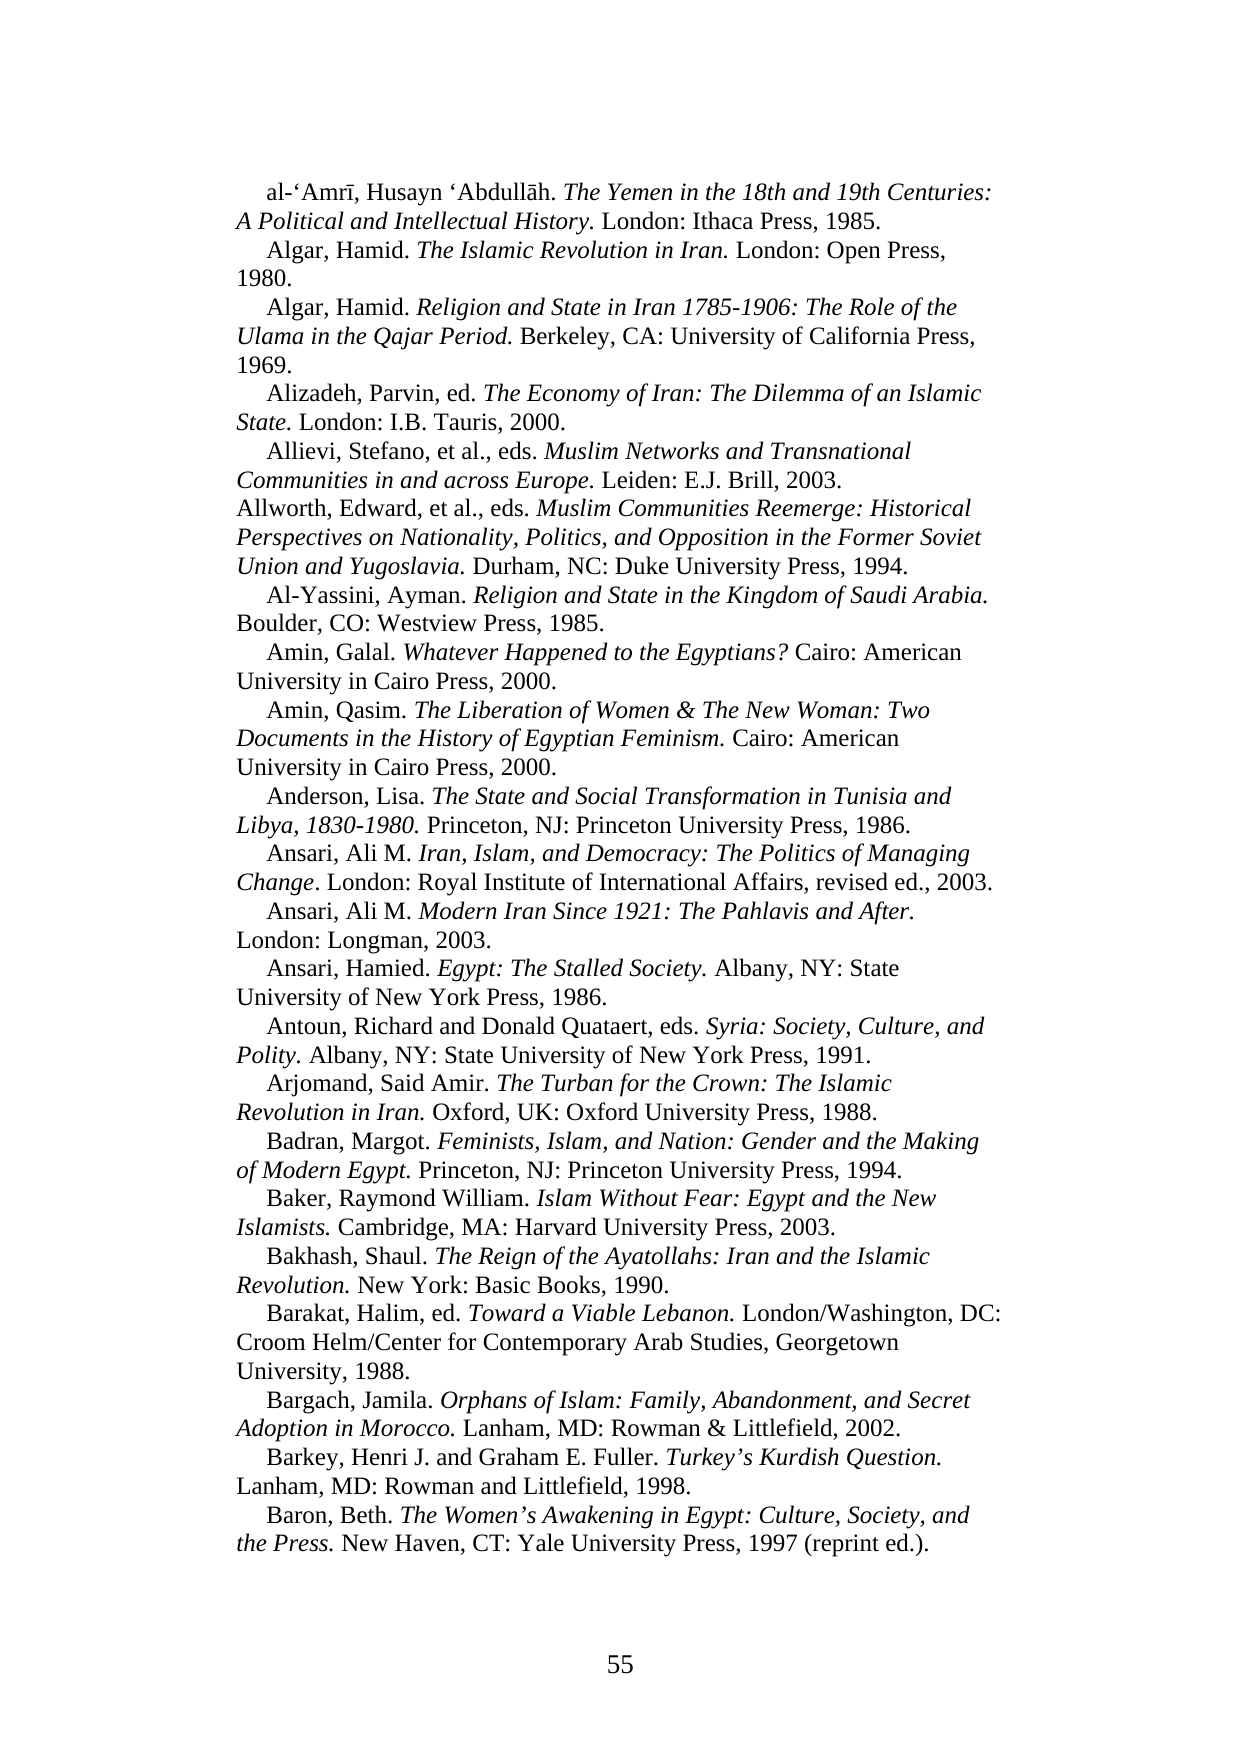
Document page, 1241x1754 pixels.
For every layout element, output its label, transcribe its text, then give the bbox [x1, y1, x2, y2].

text Barkey, Henri J. and Graham E. Fuller. Turkey’s Kurdish Question. Lanham, MD: Rowman and Littlefield, 1998. [236, 1442, 1004, 1500]
text Barakat, Halim, ed. Toward a Viable Lebanon. London/Washington, DC: Croom Helm/Center for Contemporary Arab Studies, Georgetown University, 1988. [236, 1298, 1004, 1385]
text al-‘Amrī, Husayn ‘Abdullāh. The Yemen in the 18th and 19th Centuries: A Political and Intellectual History. London: Ithaca Press, 1985. [236, 177, 1004, 235]
text Anderson, Lisa. The State and Social Transformation in Tunisia and Libya, 1830-1980. Princeton, NJ: Princeton University Press, 1986. [236, 781, 1004, 838]
text Al-Yassini, Ayman. Religion and State in the Kingdom of Saudi Arabia. Boulder, CO: Westview Press, 1985. [236, 580, 1004, 637]
text Bakhash, Shaul. The Reign of the Ayatollahs: Iran and the Islamic Revolution. New York: Basic Books, 1990. [236, 1241, 1004, 1298]
text Allievi, Stefano, et al., eds. Muslim Networks and Transnational Communities in and across Europe. Leiden: E.J. Brill, 2003. [236, 436, 1004, 493]
text Amin, Galal. Whatever Happened to the Egyptians? Cairo: American University in Cairo Press, 2000. [236, 637, 1004, 695]
text Ansari, Ali M. Iran, Islam, and Democracy: The Politics of Managing Change. London: Royal Institute of International Affairs, revised ed., 2003. [236, 838, 1004, 896]
text Algar, Hamid. The Islamic Revolution in Iran. London: Open Press, 1980. [236, 235, 1004, 292]
text Alizadeh, Parvin, ed. The Economy of Iran: The Dilemma of an Islamic State. London: I.B. Tauris, 2000. [236, 378, 1004, 436]
text Badran, Margot. Feminists, Islam, and Nation: Gender and the Making of Modern Egypt. Princeton, NJ: Princeton University Press, 1994. [236, 1126, 1004, 1183]
text Amin, Qasim. The Liberation of Women & The New Woman: Two Documents in the History of Egyptian Feminism. Cairo: American University in Cairo Press, 2000. [236, 695, 1004, 781]
text Allworth, Edward, et al., eds. Muslim Communities Reemerge: Historical Perspectives on Nationality, Politics, and Opposition in the Former Soviet Union and Yugoslavia. Durham, NC: Duke University Press, 1994. [236, 493, 1004, 580]
text Baker, Raymond William. Islam Without Fear: Egypt and the New Islamists. Cambridge, MA: Harvard University Press, 2003. [236, 1183, 1004, 1241]
text Ansari, Ali M. Modern Iran Since 1921: The Pahlavis and After. London: Longman, 2003. [236, 896, 1004, 953]
text Arjomand, Said Amir. The Turban for the Crown: The Islamic Revolution in Iran. Oxford, UK: Oxford University Press, 1988. [236, 1068, 1004, 1126]
text Baron, Beth. The Women’s Awakening in Egypt: Culture, Society, and the Press. New Haven, CT: Yale University Press, 1997 (reprint ed.). [236, 1500, 1004, 1557]
text Algar, Hamid. Religion and State in Iran 1785-1906: The Role of the Ulama in the Qajar Period. Berkeley, CA: University of California Press, 1969. [236, 292, 1004, 378]
text Antoun, Richard and Donald Quataert, eds. Syria: Society, Culture, and Polity. Albany, NY: State University of New York Press, 1991. [236, 1011, 1004, 1068]
text Bargach, Jamila. Orphans of Islam: Family, Abandonment, and Secret Adoption in Morocco. Lanham, MD: Rowman & Littlefield, 2002. [236, 1385, 1004, 1442]
text Ansari, Hamied. Egypt: The Stalled Society. Albany, NY: State University of New York Press, 1986. [236, 953, 1004, 1011]
